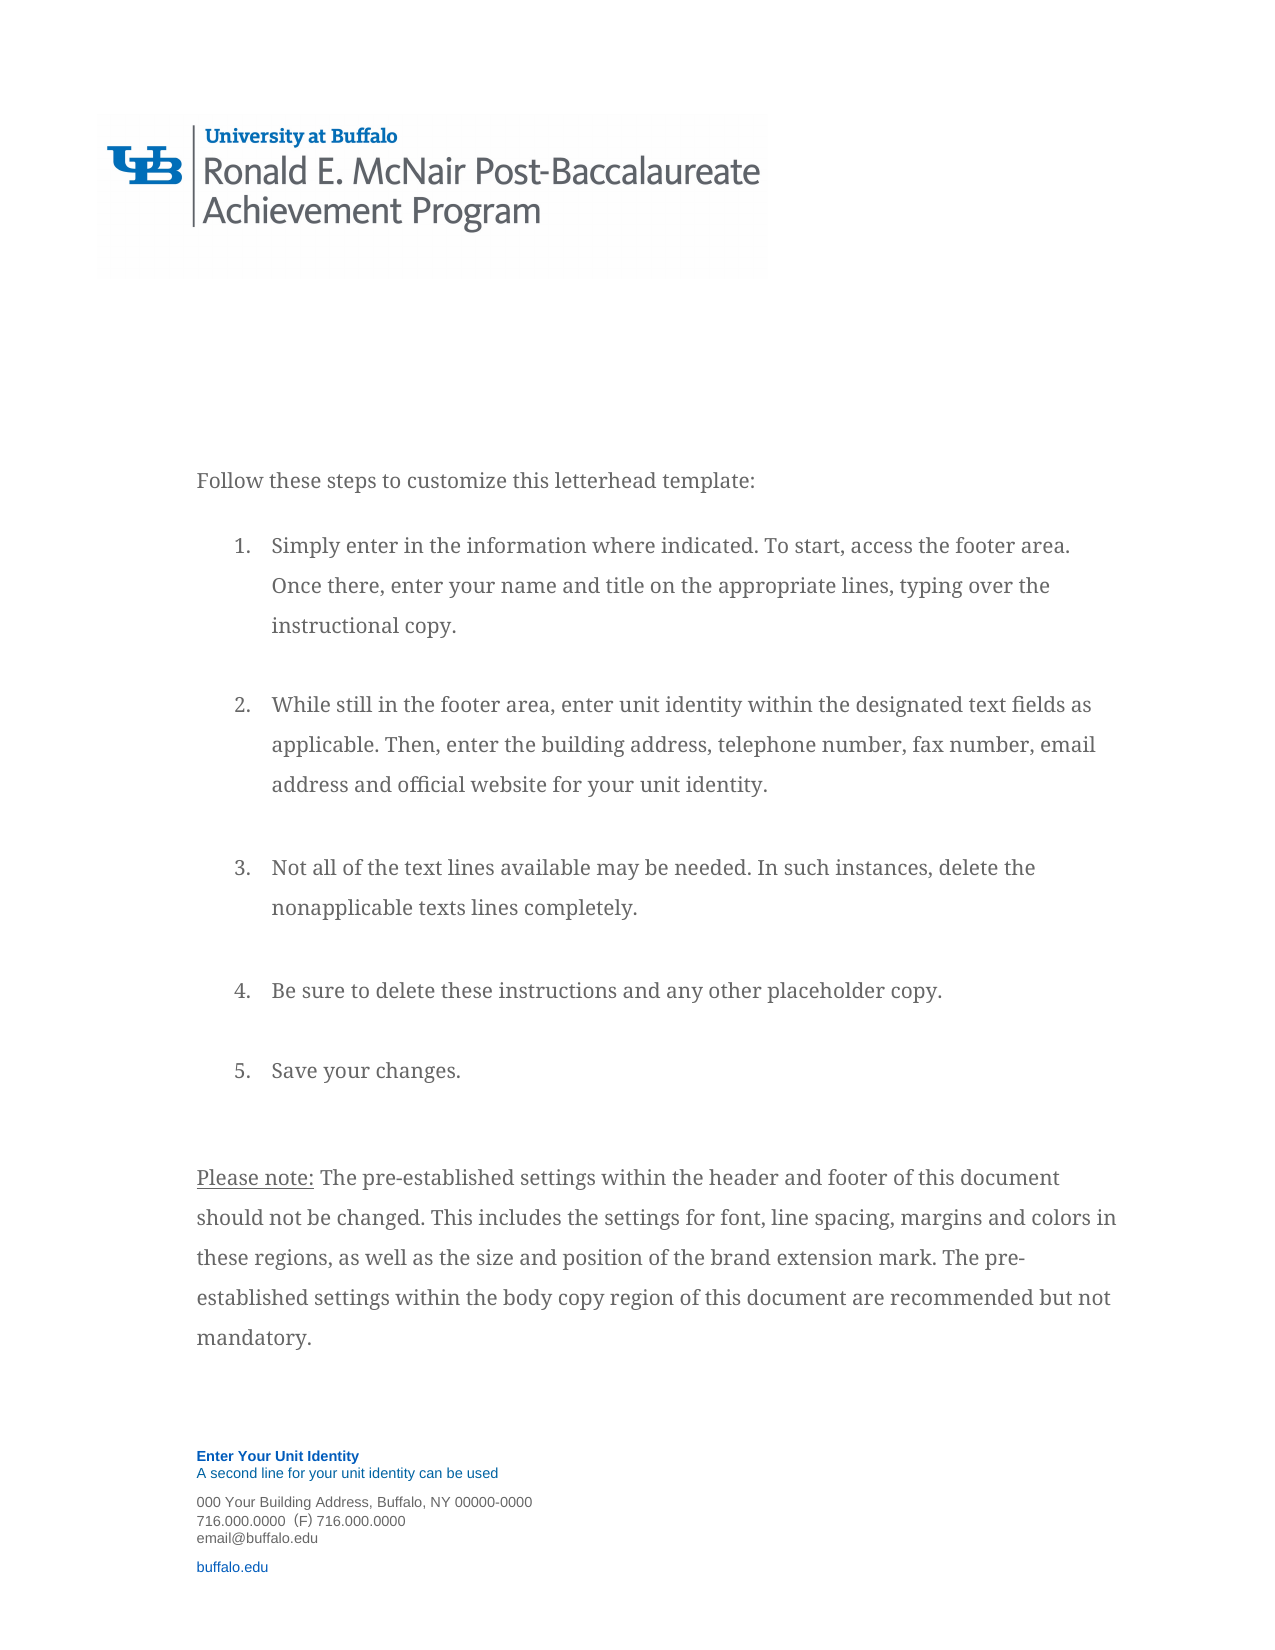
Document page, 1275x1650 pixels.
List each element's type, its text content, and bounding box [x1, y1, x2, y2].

text Please note: The pre-established settings within the header and footer of this document should not be changed. This includes the settings for font, line spacing, margins and colors in these regions, as well as the size and position of the brand extension mark. The pre-established settings within the body copy region of this document are recommended but not mandatory. [196, 1163, 1125, 1351]
list Be sure to delete these instructions and any other placeholder copy. [234, 976, 1125, 1005]
picture [96, 114, 768, 279]
list Not all of the text lines available may be needed. In such instances, delete the nonapplicable texts lines completely. [234, 853, 1125, 964]
list Save your changes. [234, 1056, 1125, 1084]
list While still in the footer area, enter unit identity within the designated text fields as applicable. Then, enter the building address, telephone number, fax number, email address and official website for your unit identity. [234, 690, 1125, 841]
text Follow these steps to customize this letterhead template: [196, 466, 1125, 495]
list Simply enter in the information where indicated. To start, access the footer area. Once there, enter your name and title on the appropriate lines, typing over the instructional copy. [234, 531, 1125, 639]
